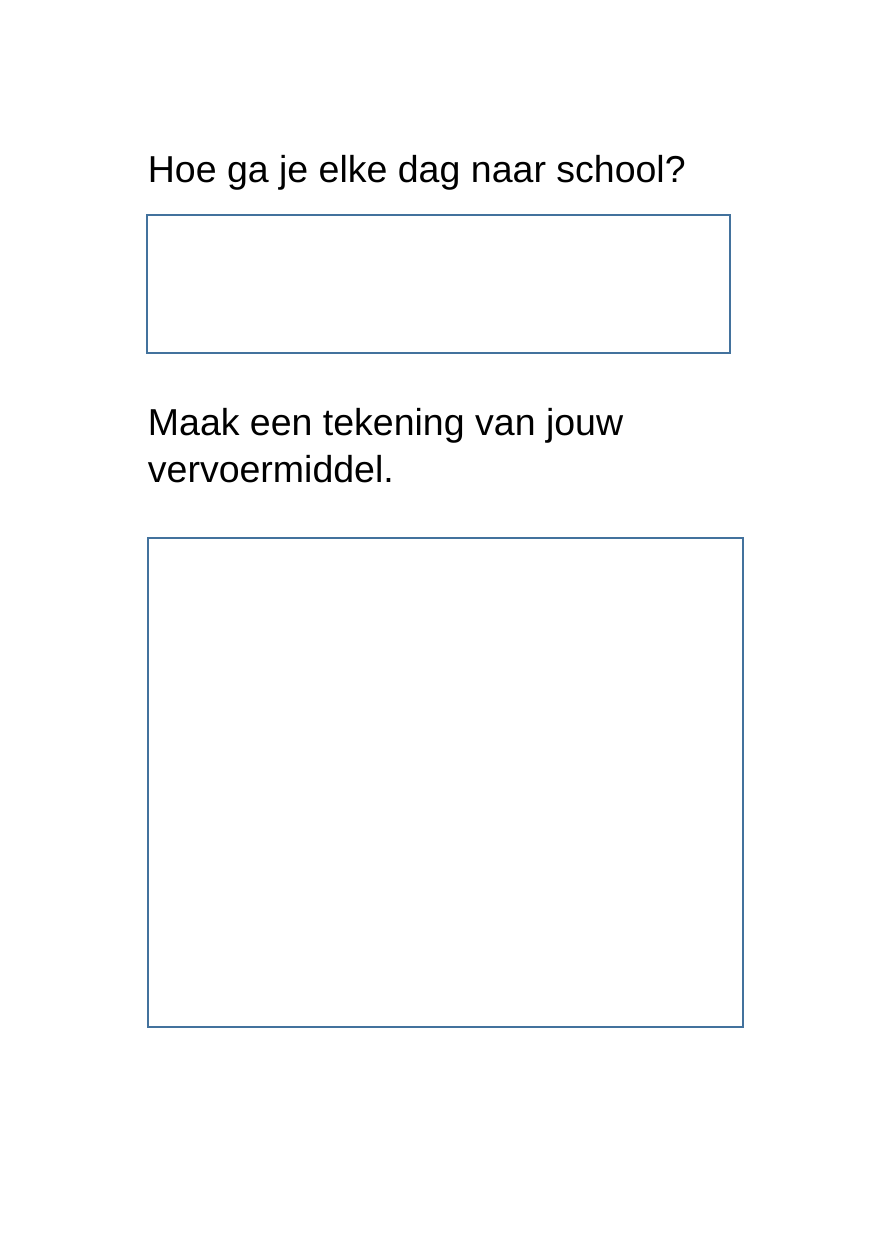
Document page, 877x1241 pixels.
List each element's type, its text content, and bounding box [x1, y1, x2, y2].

text Hoe ga je elke dag naar school? [148, 148, 729, 191]
text Maak een tekening van jouw vervoermiddel. [148, 401, 729, 490]
